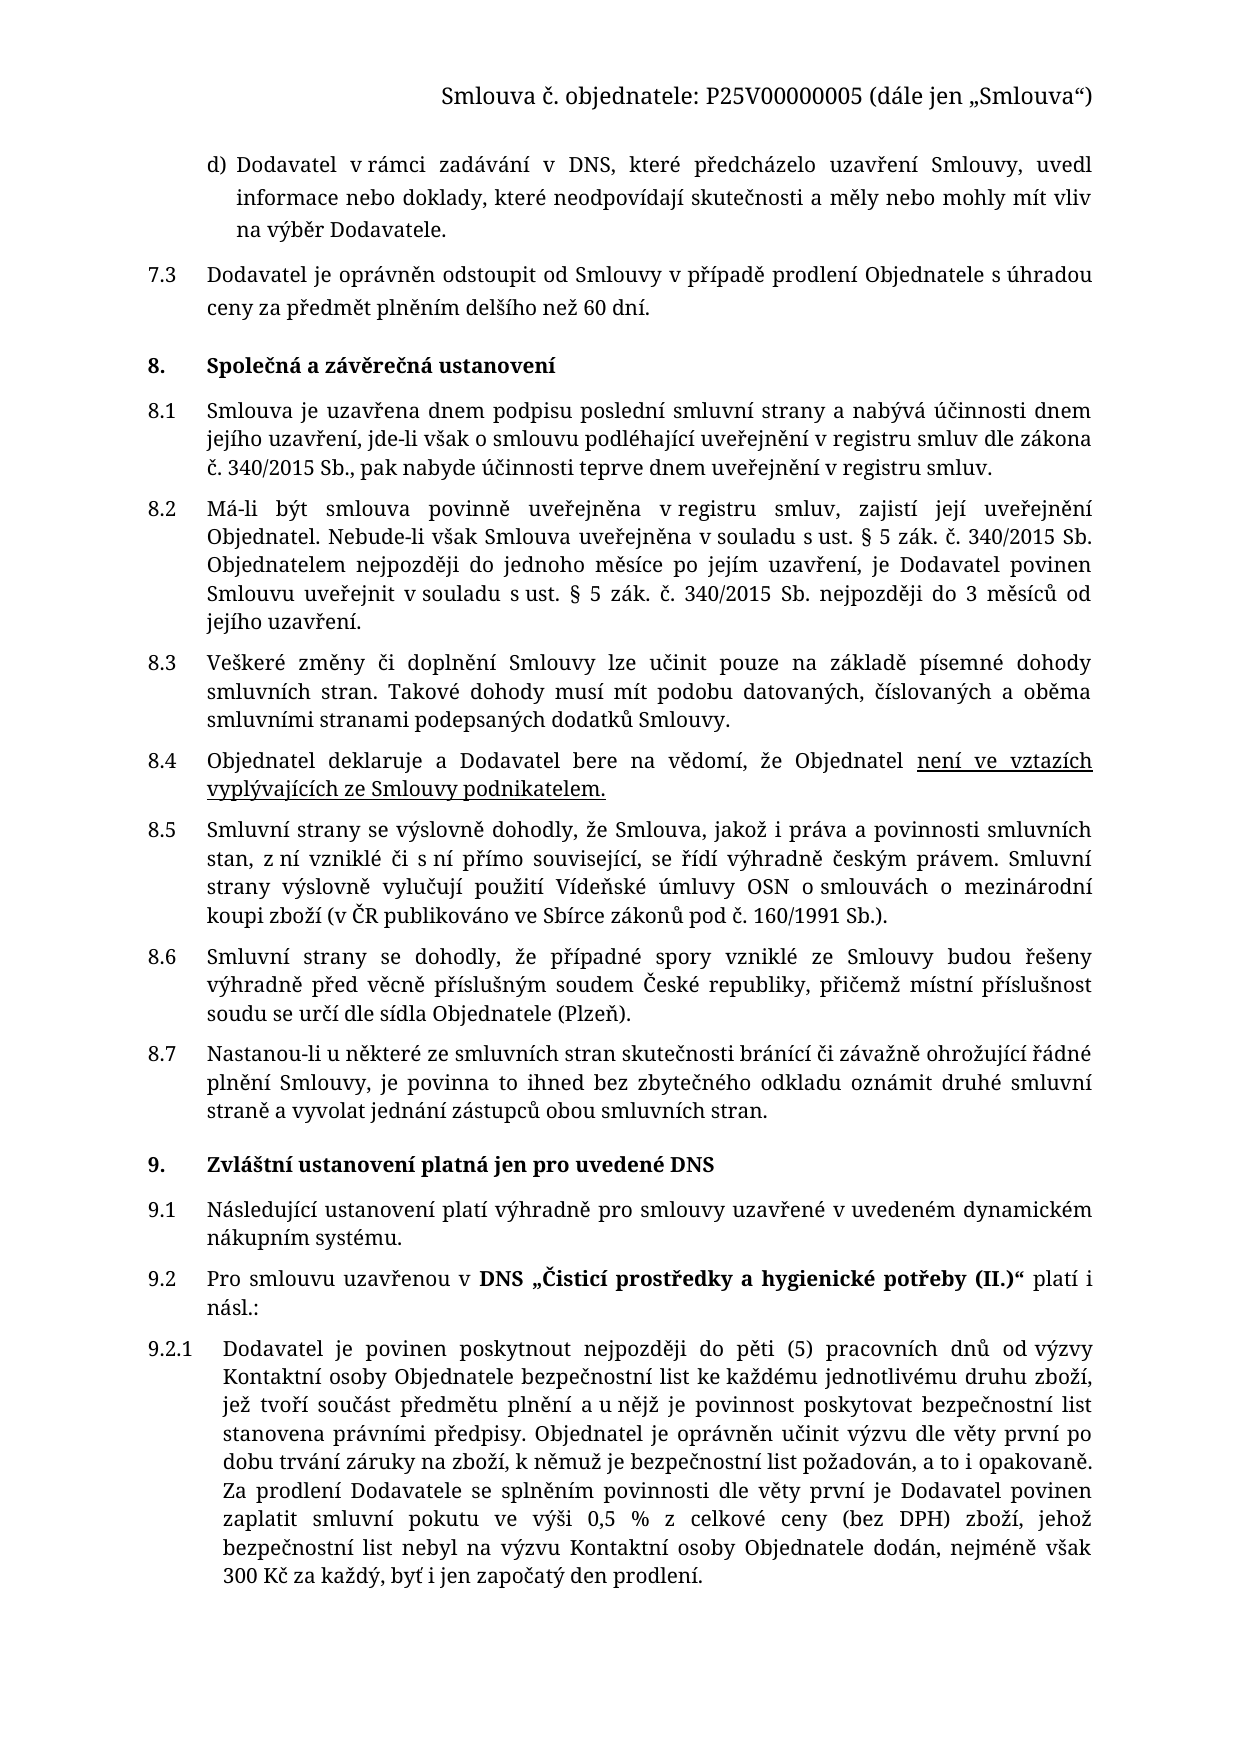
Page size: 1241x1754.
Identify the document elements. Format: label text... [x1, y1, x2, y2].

list Pro smlouvu uzavřenou v DNS „Čisticí prostředky a hygienické potřeby (II.)“ platí i násl.: [148, 1264, 1093, 1321]
list Společná a závěrečná ustanovení [148, 351, 1093, 379]
list Dodavatel v rámci zadávání v DNS, které předcházelo uzavření Smlouvy, uvedl informace nebo doklady, které neodpovídají skutečnosti a měly nebo mohly mít vliv na výběr Dodavatele. [207, 150, 1093, 244]
list Smluvní strany se výslovně dohodly, že Smlouva, jakož i práva a povinnosti smluvních stan, z ní vzniklé či s ní přímo související, se řídí výhradně českým právem. Smluvní strany výslovně vylučují použití Vídeňské úmluvy OSN o smlouvách o mezinárodní koupi zboží (v ČR publikováno ve Sbírce zákonů pod č. 160/1991 Sb.). [148, 816, 1093, 929]
list Nastanou-li u některé ze smluvních stran skutečnosti bránící či závažně ohrožující řádné plnění Smlouvy, je povinna to ihned bez zbytečného odkladu oznámit druhé smluvní straně a vyvolat jednání zástupců obou smluvních stran. [148, 1039, 1093, 1125]
list Smlouva je uzavřena dnem podpisu poslední smluvní strany a nabývá účinnosti dnem jejího uzavření, jde-li však o smlouvu podléhající uveřejnění v registru smluv dle zákona č. 340/2015 Sb., pak nabyde účinnosti teprve dnem uveřejnění v registru smluv. [148, 396, 1093, 481]
list Objednatel deklaruje a Dodavatel bere na vědomí, že Objednatel není ve vztazích vyplývajících ze Smlouvy podnikatelem. [148, 746, 1093, 803]
list Veškeré změny či doplnění Smlouvy lze učinit pouze na základě písemné dohody smluvních stran. Takové dohody musí mít podobu datovaných, číslovaných a oběma smluvními stranami podepsaných dodatků Smlouvy. [148, 648, 1093, 734]
list Zvláštní ustanovení platná jen pro uvedené DNS [148, 1150, 1093, 1178]
list Následující ustanovení platí výhradně pro smlouvy uzavřené v uvedeném dynamickém nákupním systému. [148, 1195, 1093, 1252]
list Dodavatel je oprávněn odstoupit od Smlouvy v případě prodlení Objednatele s úhradou ceny za předmět plněním delšího než 60 dní. [148, 261, 1093, 322]
list Má-li být smlouva povinně uveřejněna v registru smluv, zajistí její uveřejnění Objednatel. Nebude-li však Smlouva uveřejněna v souladu s ust. § 5 zák. č. 340/2015 Sb. Objednatelem nejpozději do jednoho měsíce po jejím uzavření, je Dodavatel povinen Smlouvu uveřejnit v souladu s ust. § 5 zák. č. 340/2015 Sb. nejpozději do 3 měsíců od jejího uzavření. [148, 494, 1093, 636]
list Smluvní strany se dohodly, že případné spory vzniklé ze Smlouvy budou řešeny výhradně před věcně příslušným soudem České republiky, přičemž místní příslušnost soudu se určí dle sídla Objednatele (Plzeň). [148, 942, 1093, 1027]
list Dodavatel je povinen poskytnout nejpozději do pěti (5) pracovních dnů od výzvy Kontaktní osoby Objednatele bezpečnostní list ke každému jednotlivému druhu zboží, jež tvoří součást předmětu plnění a u nějž je povinnost poskytovat bezpečnostní list stanovena právními předpisy. Objednatel je oprávněn učinit výzvu dle věty první po dobu trvání záruky na zboží, k němuž je bezpečnostní list požadován, a to i opakovaně. Za prodlení Dodavatele se splněním povinnosti dle věty první je Dodavatel povinen zaplatit smluvní pokutu ve výši 0,5 % z celkové ceny (bez DPH) zboží, jehož bezpečnostní list nebyl na výzvu Kontaktní osoby Objednatele dodán, nejméně však 300 Kč za každý, byť i jen započatý den prodlení. [148, 1334, 1093, 1590]
